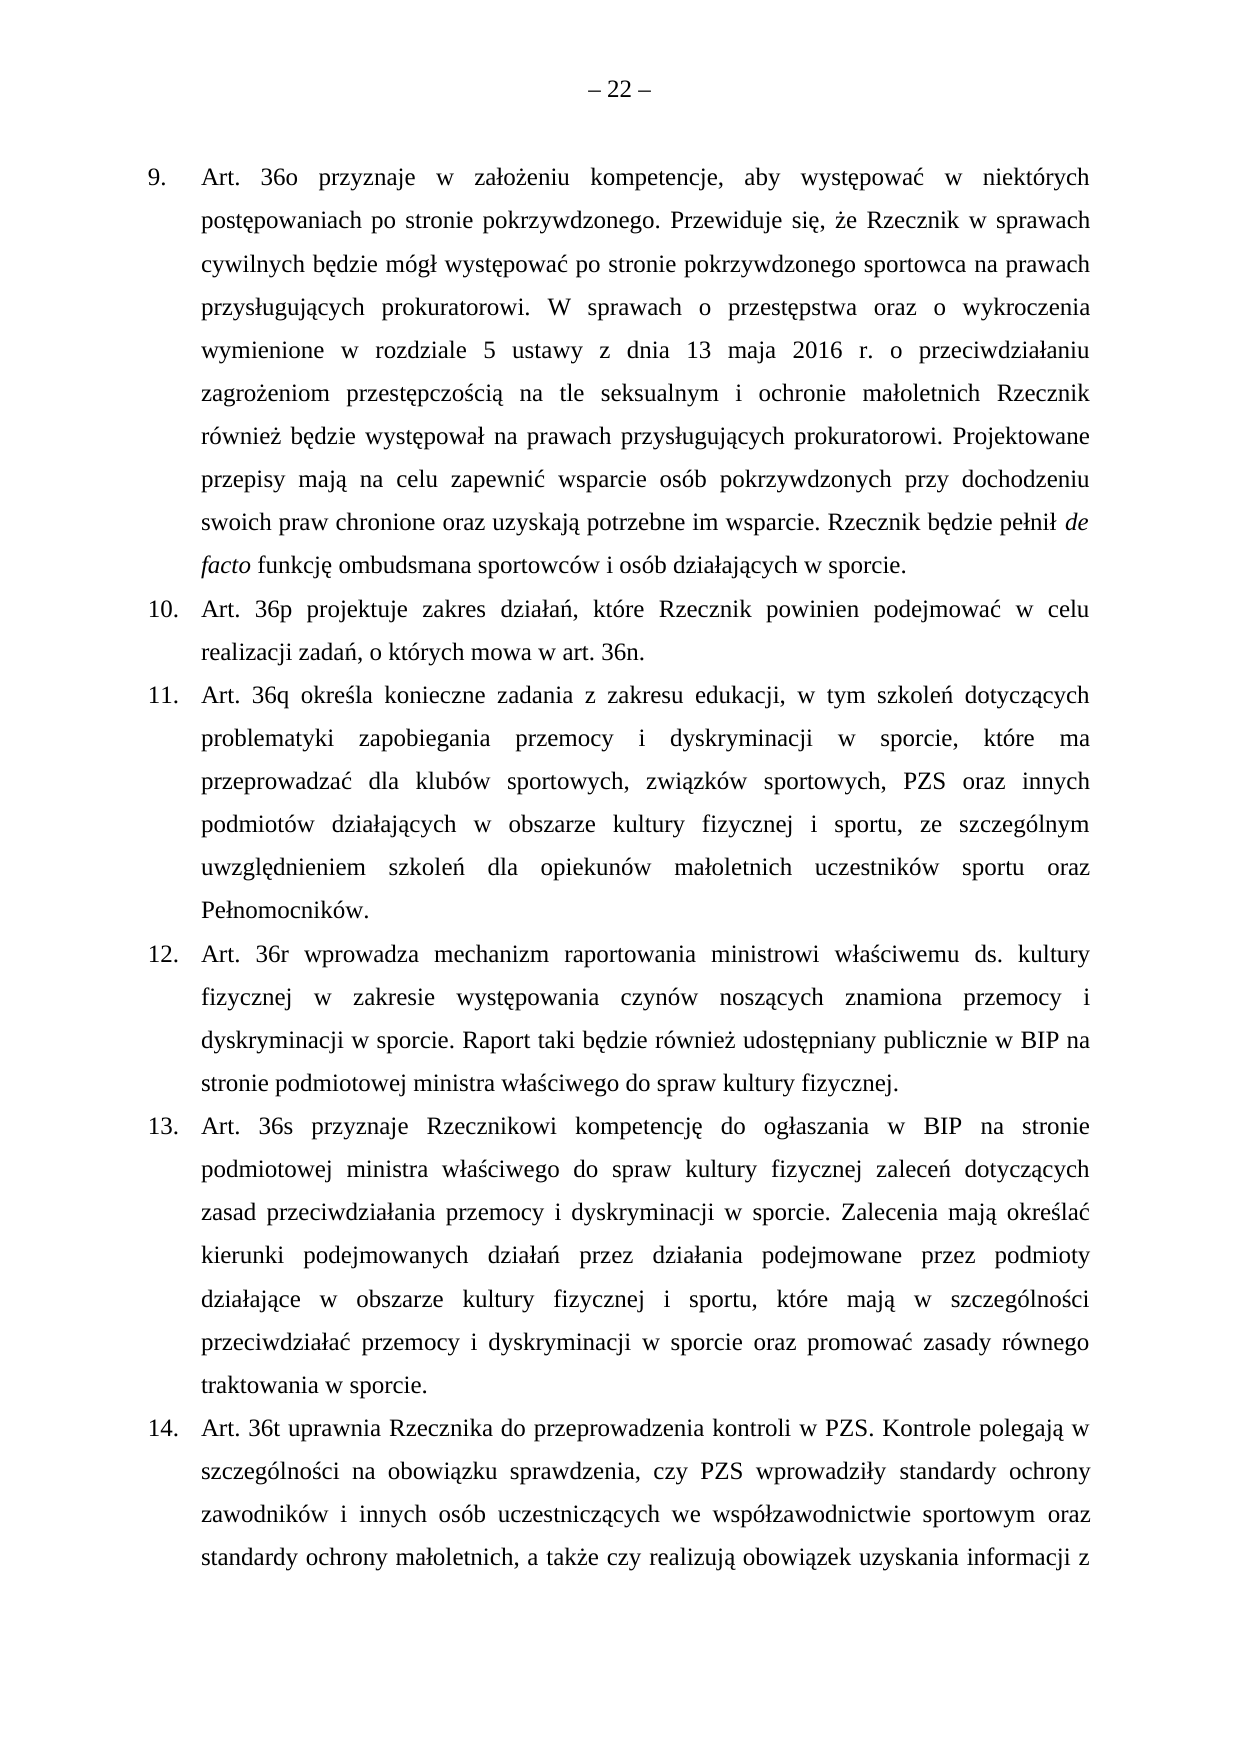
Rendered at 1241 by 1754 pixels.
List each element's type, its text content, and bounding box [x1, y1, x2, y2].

text 9. Art. 36o przyznaje w założeniu kompetencje, aby występować w niektórych postępowaniach po stronie pokrzywdzonego. Przewiduje się, że Rzecznik w sprawach cywilnych będzie mógł występować po stronie pokrzywdzonego sportowca na prawach przysługujących prokuratorowi. W sprawach o przestępstwa oraz o wykroczenia wymienione w rozdziale 5 ustawy z dnia 13 maja 2016 r. o przeciwdziałaniu zagrożeniom przestępczością na tle seksualnym i ochronie małoletnich Rzecznik również będzie występował na prawach przysługujących prokuratorowi. Projektowane przepisy mają na celu zapewnić wsparcie osób pokrzywdzonych przy dochodzeniu swoich praw chronione oraz uzyskają potrzebne im wsparcie. Rzecznik będzie pełnił de facto funkcję ombudsmana sportowców i osób działających w sporcie. [148, 162, 1091, 579]
text 10. Art. 36p projektuje zakres działań, które Rzecznik powinien podejmować w celu realizacji zadań, o których mowa w art. 36n. [148, 594, 1091, 666]
text 13. Art. 36s przyznaje Rzecznikowi kompetencję do ogłaszania w BIP na stronie podmiotowej ministra właściwego do spraw kultury fizycznej zaleceń dotyczących zasad przeciwdziałania przemocy i dyskryminacji w sporcie. Zalecenia mają określać kierunki podejmowanych działań przez działania podejmowane przez podmioty działające w obszarze kultury fizycznej i sportu, które mają w szczególności przeciwdziałać przemocy i dyskryminacji w sporcie oraz promować zasady równego traktowania w sporcie. [148, 1111, 1091, 1399]
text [148, 1413, 1091, 1571]
text 11. Art. 36q określa konieczne zadania z zakresu edukacji, w tym szkoleń dotyczących problematyki zapobiegania przemocy i dyskryminacji w sporcie, które ma przeprowadzać dla klubów sportowych, związków sportowych, PZS oraz innych podmiotów działających w obszarze kultury fizycznej i sportu, ze szczególnym uwzględnieniem szkoleń dla opiekunów małoletnich uczestników sportu oraz Pełnomocników. [148, 680, 1091, 924]
text 12. Art. 36r wprowadza mechanizm raportowania ministrowi właściwemu ds. kultury fizycznej w zakresie występowania czynów noszących znamiona przemocy i dyskryminacji w sporcie. Raport taki będzie również udostępniany publicznie w BIP na stronie podmiotowej ministra właściwego do spraw kultury fizycznej. [148, 939, 1091, 1097]
